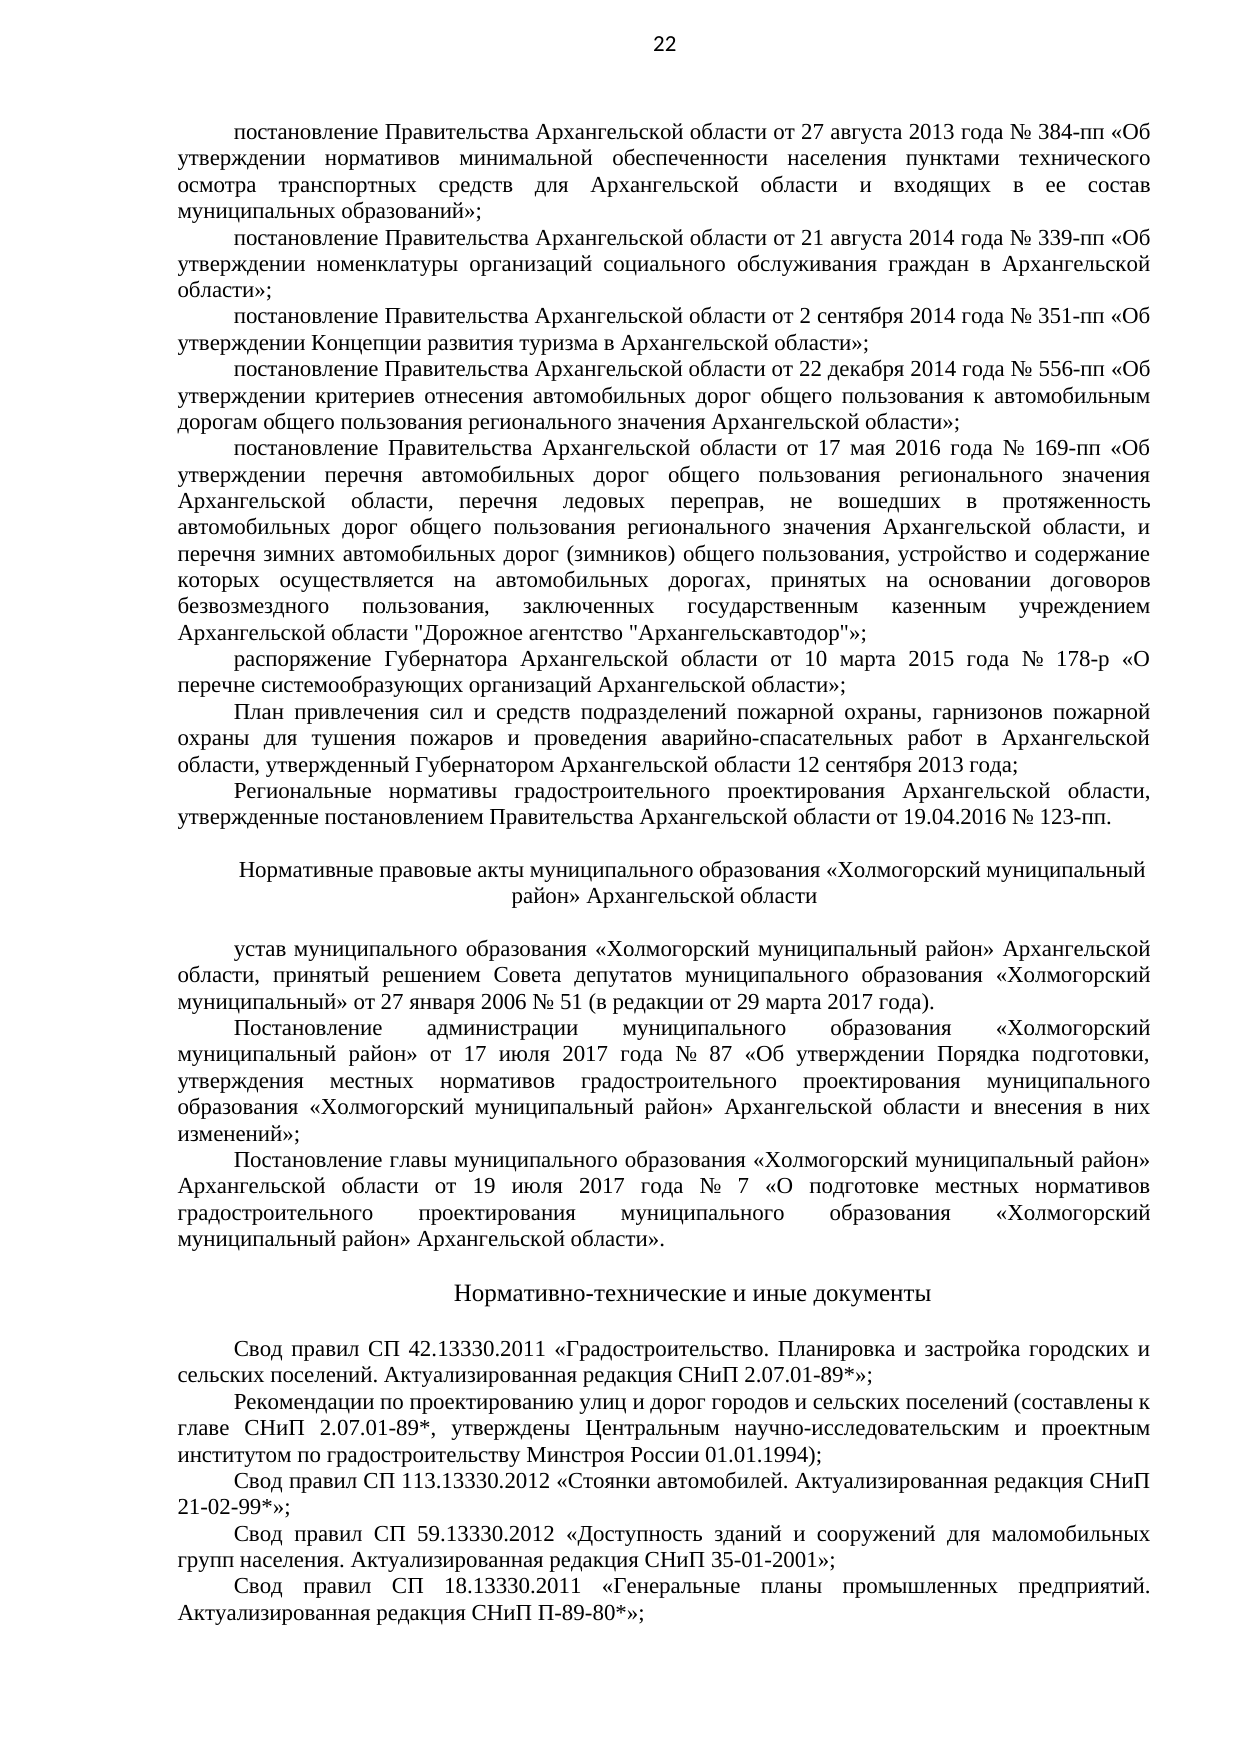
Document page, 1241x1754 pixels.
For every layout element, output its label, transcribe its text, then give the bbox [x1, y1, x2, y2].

text Свод правил СП 42.13330.2011 «Градостроительство. Планировка и застройка городских и сельских поселений. Актуализированная редакция СНиП 2.07.01-89*»; [177, 1335, 1152, 1388]
text Нормативно-технические и иные документы [177, 1278, 1152, 1306]
text Региональные нормативы градостроительного проектирования Архангельской области, утвержденные постановлением Правительства Архангельской области от 19.04.2016 № 123-пп. [177, 777, 1152, 830]
text Постановление администрации муниципального образования «Холмогорский муниципальный район» от 17 июля 2017 года № 87 «Об утверждении Порядка подготовки, утверждения местных нормативов градостроительного проектирования муниципального образования «Холмогорский муниципальный район» Архангельской области и внесения в них изменений»; [177, 1014, 1152, 1146]
text Свод правил СП 59.13330.2012 «Доступность зданий и сооружений для маломобильных групп населения. Актуализированная редакция СНиП 35-01-2001»; [177, 1520, 1152, 1572]
text Постановление главы муниципального образования «Холмогорский муниципальный район» Архангельской области от 19 июля 2017 года № 7 «О подготовке местных нормативов градостроительного проектирования муниципального образования «Холмогорский муниципальный район» Архангельской области». [177, 1146, 1152, 1251]
text постановление Правительства Архангельской области от 17 мая 2016 года № 169-пп «Об утверждении перечня автомобильных дорог общего пользования регионального значения Архангельской области, перечня ледовых переправ, не вошедших в протяженность автомобильных дорог общего пользования регионального значения Архангельской области, и перечня зимних автомобильных дорог (зимников) общего пользования, устройство и содержание которых осуществляется на автомобильных дорогах, принятых на основании договоров безвозмездного пользования, заключенных государственным казенным учреждением Архангельской области "Дорожное агентство "Архангельскавтодор"»; [177, 434, 1152, 645]
text постановление Правительства Архангельской области от 21 августа 2014 года № 339-пп «Об утверждении номенклатуры организаций социального обслуживания граждан в Архангельской области»; [177, 223, 1152, 303]
text Свод правил СП 113.13330.2012 «Стоянки автомобилей. Актуализированная редакция СНиП 21-02-99*»; [177, 1467, 1152, 1520]
text постановление Правительства Архангельской области от 22 декабря 2014 года № 556-пп «Об утверждении критериев отнесения автомобильных дорог общего пользования к автомобильным дорогам общего пользования регионального значения Архангельской области»; [177, 355, 1152, 434]
text Рекомендации по проектированию улиц и дорог городов и сельских поселений (составлены к главе СНиП 2.07.01-89*, утверждены Центральным научно-исследовательским и проектным институтом по градостроительству Минстроя России 01.01.1994); [177, 1388, 1152, 1467]
text Свод правил СП 18.13330.2011 «Генеральные планы промышленных предприятий. Актуализированная редакция СНиП П-89-80*»; [177, 1572, 1152, 1625]
text План привлечения сил и средств подразделений пожарной охраны, гарнизонов пожарной охраны для тушения пожаров и проведения аварийно-спасательных работ в Архангельской области, утвержденный Губернатором Архангельской области 12 сентября 2013 года; [177, 698, 1152, 777]
text Нормативные правовые акты муниципального образования «Холмогорский муниципальный район» Архангельской области [177, 856, 1152, 909]
text постановление Правительства Архангельской области от 2 сентября 2014 года № 351-пп «Об утверждении Концепции развития туризма в Архангельской области»; [177, 303, 1152, 355]
text распоряжение Губернатора Архангельской области от 10 марта 2015 года № 178-р «О перечне системообразующих организаций Архангельской области»; [177, 645, 1152, 698]
text устав муниципального образования «Холмогорский муниципальный район» Архангельской области, принятый решением Совета депутатов муниципального образования «Холмогорский муниципальный» от 27 января 2006 № 51 (в редакции от 29 марта 2017 года). [177, 935, 1152, 1014]
text постановление Правительства Архангельской области от 27 августа 2013 года № 384-пп «Об утверждении нормативов минимальной обеспеченности населения пунктами технического осмотра транспортных средств для Архангельской области и входящих в ее состав муниципальных образований»; [177, 118, 1152, 223]
